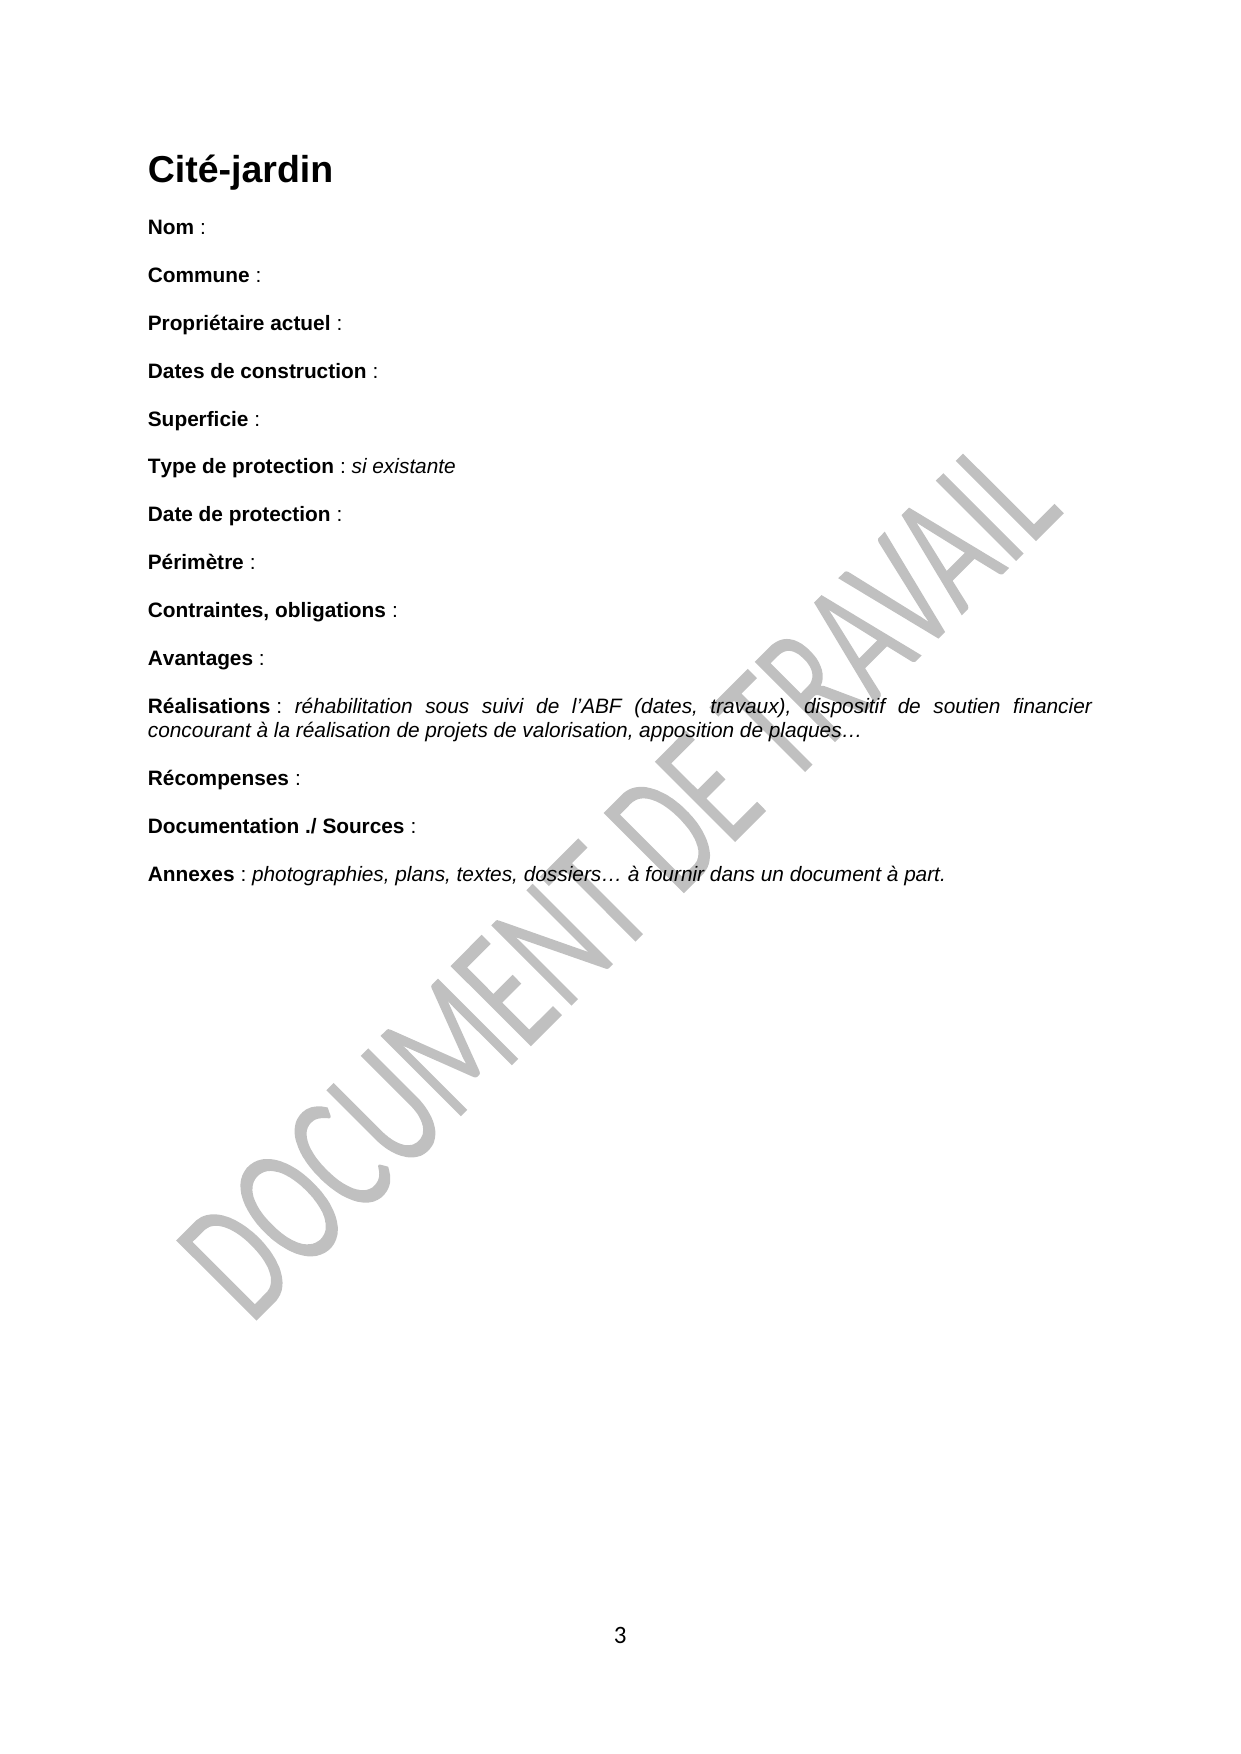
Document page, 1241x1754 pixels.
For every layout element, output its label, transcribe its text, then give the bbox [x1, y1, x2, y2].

text Périmètre : [148, 550, 1093, 574]
text Cité-jardin [148, 148, 1093, 191]
text Date de protection : [148, 502, 1093, 526]
text Récompenses : [148, 766, 1093, 790]
text Dates de construction : [148, 358, 1093, 382]
text Annexes : photographies, plans, textes, dossiers… à fournir dans un document à part. [148, 862, 1093, 886]
text Nom : [148, 215, 1093, 239]
text Avantages : [148, 646, 1093, 670]
text Commune : [148, 263, 1093, 287]
text Propriétaire actuel : [148, 311, 1093, 334]
text Superficie : [148, 406, 1093, 430]
text Contraintes, obligations : [148, 598, 1093, 622]
text Documentation ./ Sources : [148, 814, 1093, 838]
text Réalisations : réhabilitation sous suivi de l’ABF (dates, travaux), dispositif de soutien financier concourant à la réalisation de projets de valorisation, apposition de plaques… [148, 694, 1093, 742]
text Type de protection : si existante [148, 454, 1093, 478]
